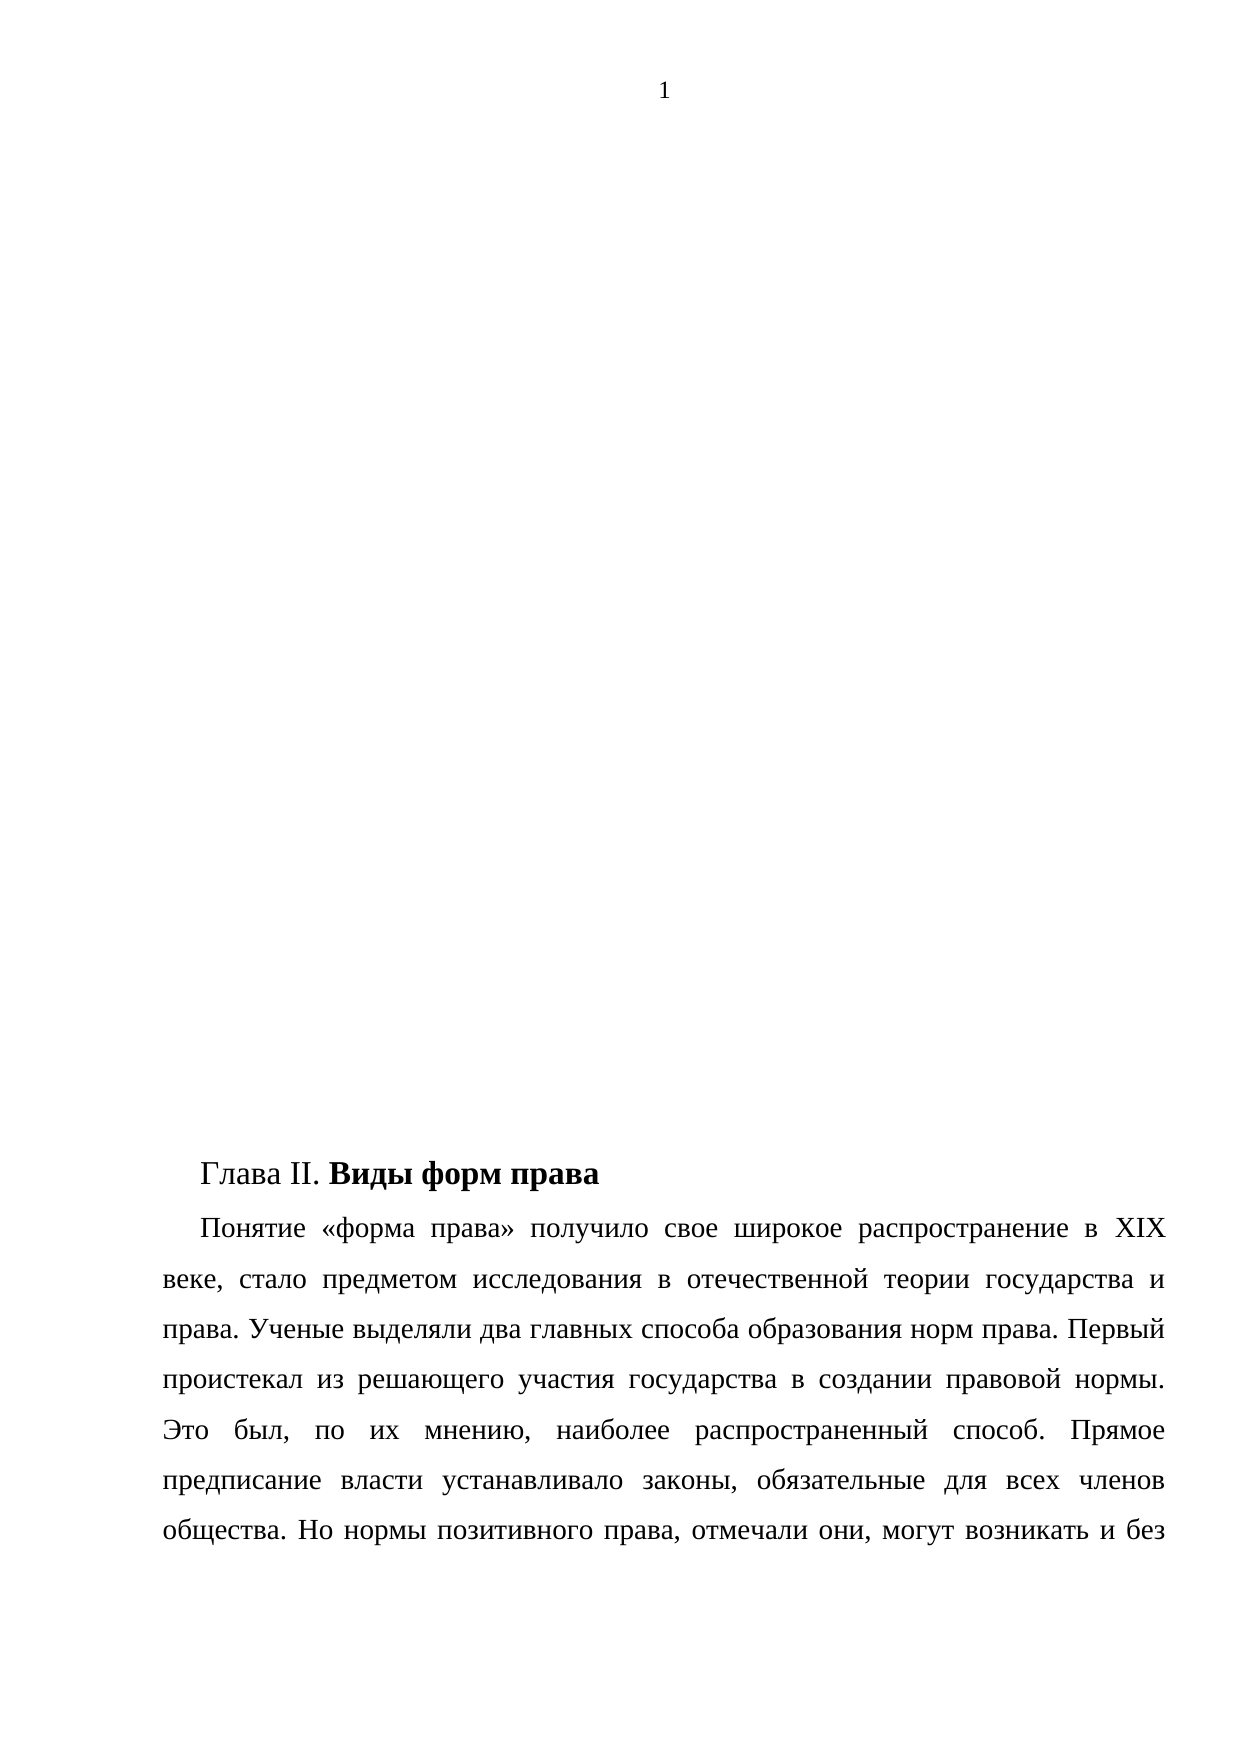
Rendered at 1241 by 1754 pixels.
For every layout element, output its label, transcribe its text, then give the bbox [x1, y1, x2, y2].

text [162, 1211, 1166, 1546]
text Глава II. Виды форм права [162, 1153, 1166, 1191]
